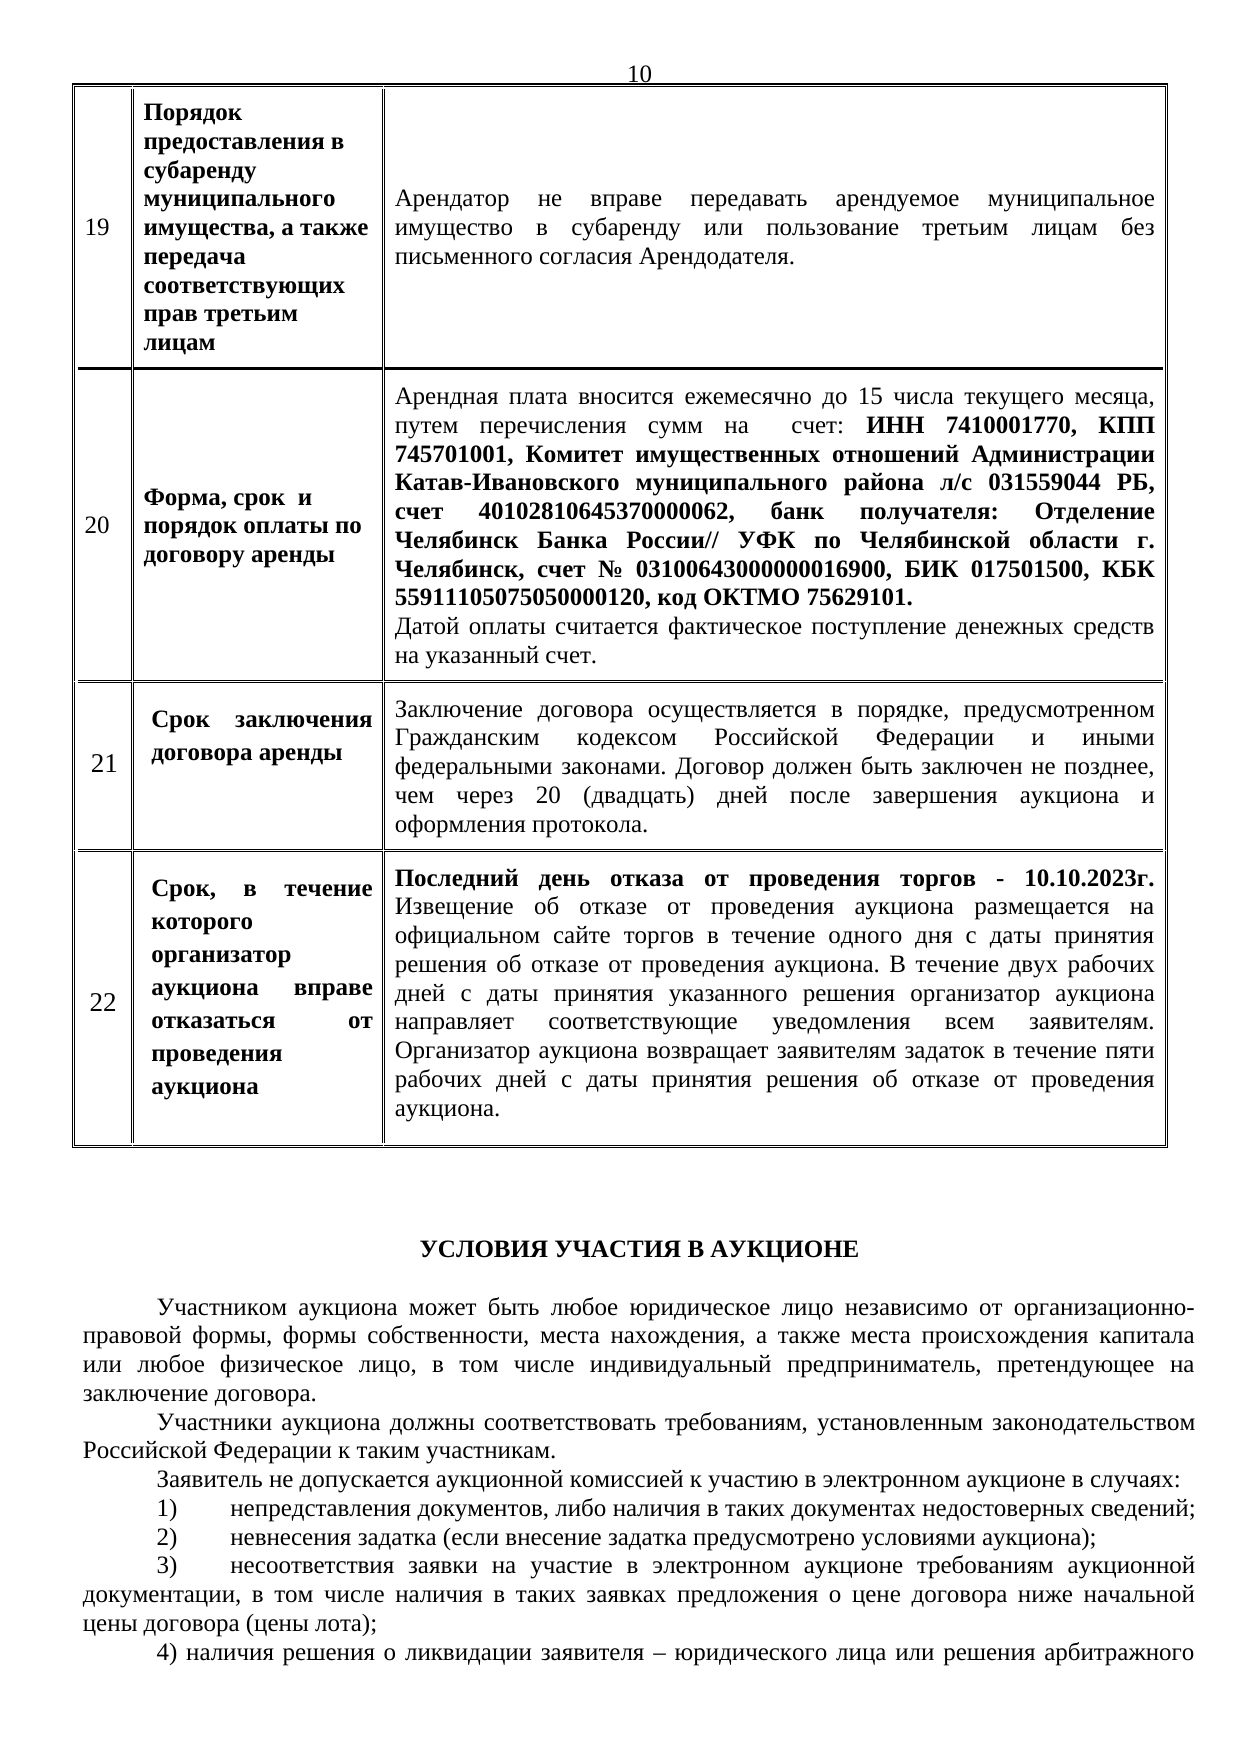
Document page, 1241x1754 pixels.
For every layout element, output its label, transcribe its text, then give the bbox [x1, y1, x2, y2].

table_cell Срок, в течение которого организатор аукциона вправе отказаться от проведения аукциона [133, 852, 383, 1145]
text Участником аукциона может быть любое юридическое лицо независимо от организационно-правовой формы, формы собственности, места нахождения, а также места происхождения капитала или любое физическое лицо, в том числе индивидуальный предприниматель, претендующее на заключение договора. [83, 1292, 1196, 1407]
text Заявитель не допускается аукционной комиссией к участию в электронном аукционе в случаях: [83, 1464, 1196, 1493]
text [83, 1637, 1196, 1665]
table_cell Арендная плата вносится ежемесячно до 15 числа текущего месяца, путем перечисления сумм на счет: ИНН 7410001770, КПП 745701001, Комитет имущественных отношений Администрации Катав-Ивановского муниципального района л/с 031559044 РБ, счет 40102810645370000062, банк получателя: Отделение Челябинск Банка России// УФК по Челябинской области г. Челябинск, счет № 03100643000000016900, БИК 017501500, КБК 55911105075050000120, код ОКТМО 75629101. Датой оплаты считается фактическое поступление денежных средств на указанный счет. [385, 367, 1165, 679]
text 1) непредставления документов, либо наличия в таких документах недостоверных сведений; 2) невнесения задатка (если внесение задатка предусмотрено условиями аукциона); [83, 1493, 1196, 1550]
table_cell Заключение договора осуществляется в порядке, предусмотренном Гражданским кодексом Российской Федерации и иными федеральными законами. Договор должен быть заключен не позднее, чем через 20 (двадцать) дней после завершения аукциона и оформления протокола. [385, 680, 1165, 848]
text 3) несоответствия заявки на участие в электронном аукционе требованиям аукционной документации, в том числе наличия в таких заявках предложения о цене договора ниже начальной цены договора (цены лота); [83, 1550, 1196, 1637]
text Участники аукциона должны соответствовать требованиям, установленным законодательством Российской Федерации к таким участникам. [83, 1407, 1196, 1464]
table_cell Последний день отказа от проведения торгов - 10.10.2023г. Извещение об отказе от проведения аукциона размещается на официальном сайте торгов в течение одного дня с даты принятия решения об отказе от проведения аукциона. В течение двух рабочих дней с даты принятия указанного решения организатор аукциона направляет соответствующие уведомления всем заявителям. Организатор аукциона возвращает заявителям задаток в течение пяти рабочих дней с даты принятия решения об отказе от проведения аукциона. [384, 849, 1165, 1145]
table_cell Арендатор не вправе передавать арендуемое муниципальное имущество в субаренду или пользование третьим лицам без письменного согласия Арендодателя. [384, 87, 1165, 367]
table_cell 20 [75, 367, 131, 679]
table_cell 19 [75, 87, 132, 367]
table_cell Порядок предоставления в субаренду муниципального имущества, а также передача соответствующих прав третьим лицам [133, 87, 383, 367]
table_cell 21 [75, 680, 131, 848]
table_cell Форма, срок и порядок оплаты по договору аренды [134, 370, 382, 679]
text Условия участия в аукционе [83, 1234, 1196, 1263]
table_cell 22 [75, 849, 132, 1145]
table_cell Срок заключения договора аренды [134, 683, 382, 848]
